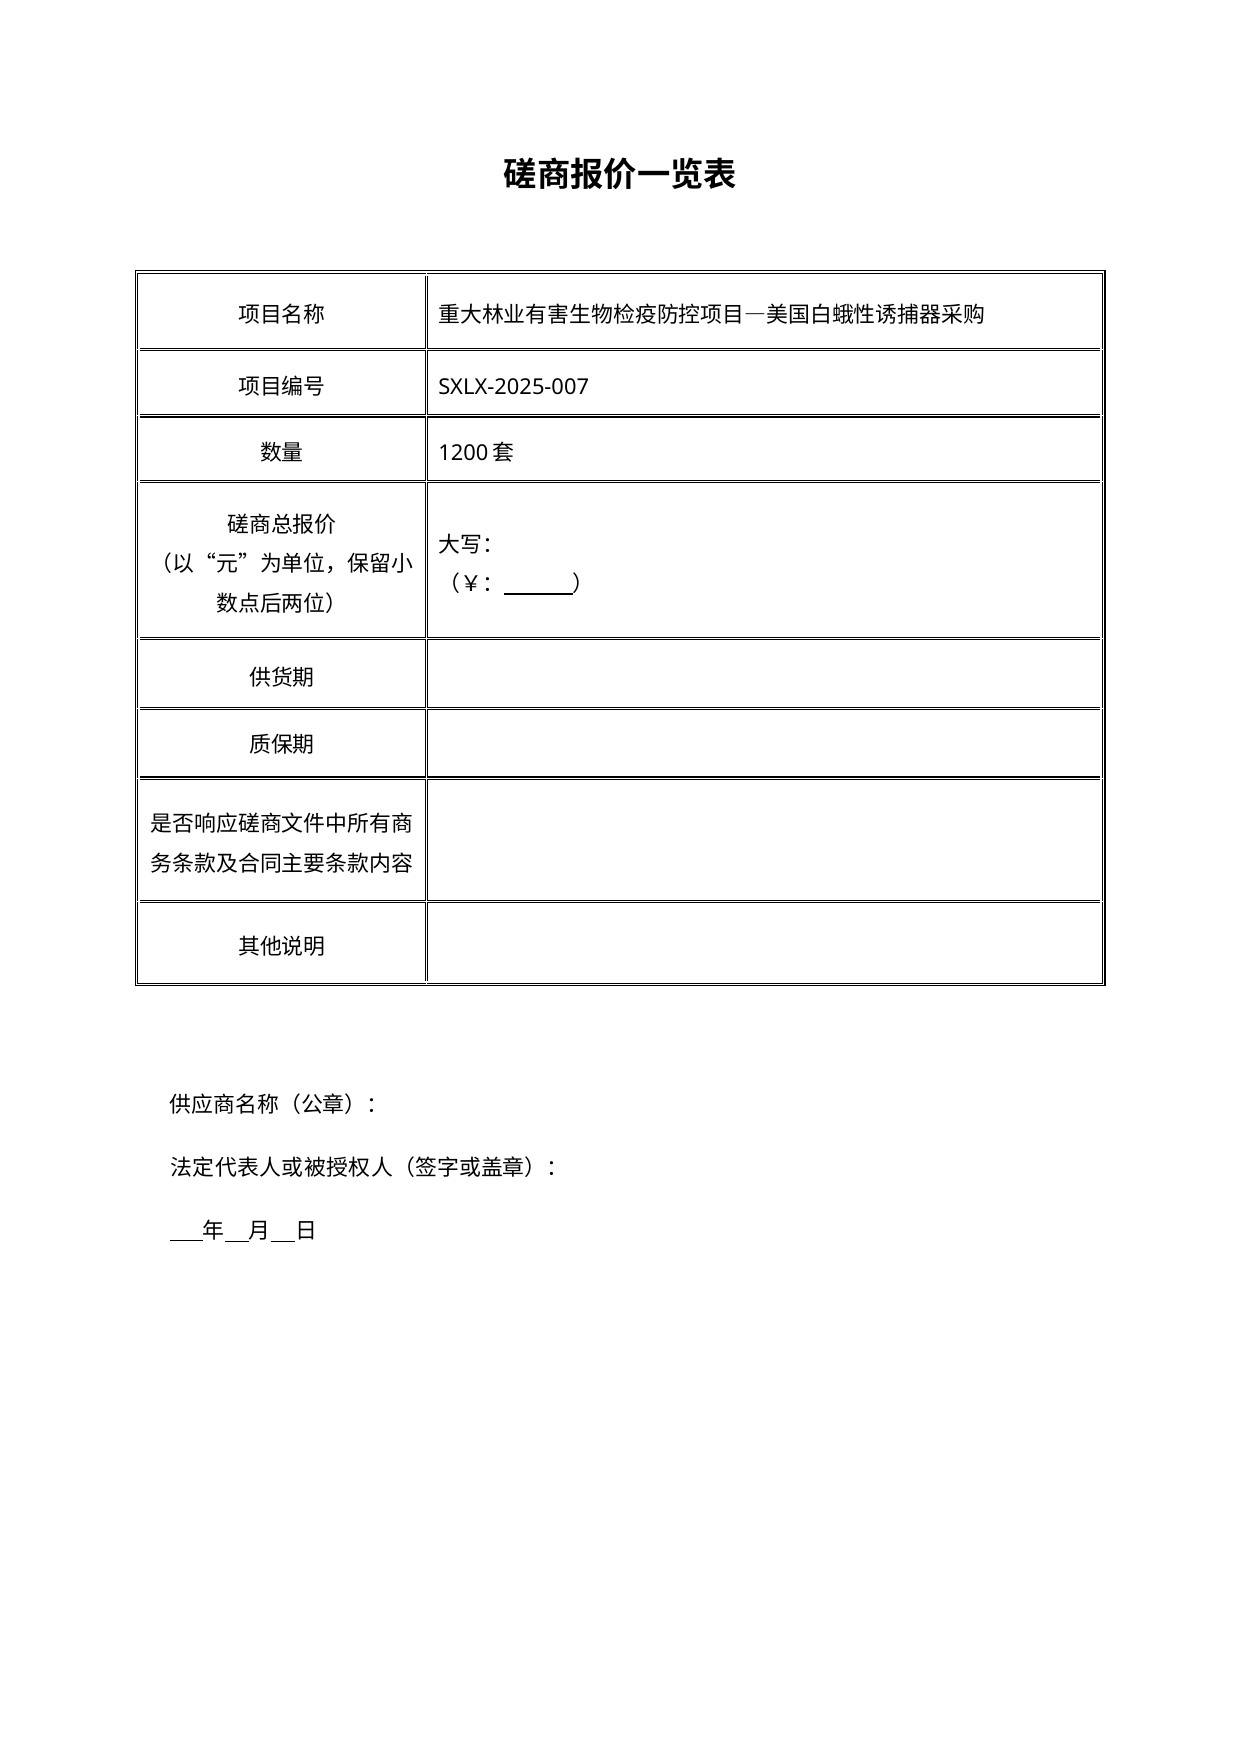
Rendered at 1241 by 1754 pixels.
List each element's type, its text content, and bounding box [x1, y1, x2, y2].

table_header 项目名称 [136, 271, 427, 348]
table_cell 是否响应磋商文件中所有商务条款及合同主要条款内容 [138, 776, 425, 900]
table_cell 其他说明 [136, 900, 427, 983]
text 年 月 日 [148, 1213, 1036, 1245]
table_cell 磋商总报价 （以“元”为单位，保留小数点后两位） [136, 480, 427, 637]
table_cell SXLX-2025-007 [427, 348, 1104, 414]
table_cell 供货期 [138, 637, 425, 707]
table_cell [428, 637, 1102, 707]
table_cell 数量 [136, 414, 427, 480]
text 磋商报价一览表 [148, 148, 1092, 196]
table_cell 质保期 [138, 707, 425, 776]
table_cell [428, 776, 1102, 900]
text 法定代表人或被授权人（签字或盖章）： [148, 1150, 1036, 1182]
table_header 重大林业有害生物检疫防控项目—美国白蛾性诱捕器采购 [427, 274, 1102, 348]
table_cell [428, 707, 1102, 776]
text 供应商名称（公章）： [148, 1087, 1036, 1118]
table_cell [427, 900, 1104, 983]
table_cell 项目编号 [136, 348, 427, 414]
table_cell 1200套 [427, 414, 1104, 480]
table_cell 大写： （￥： ） [427, 480, 1104, 637]
